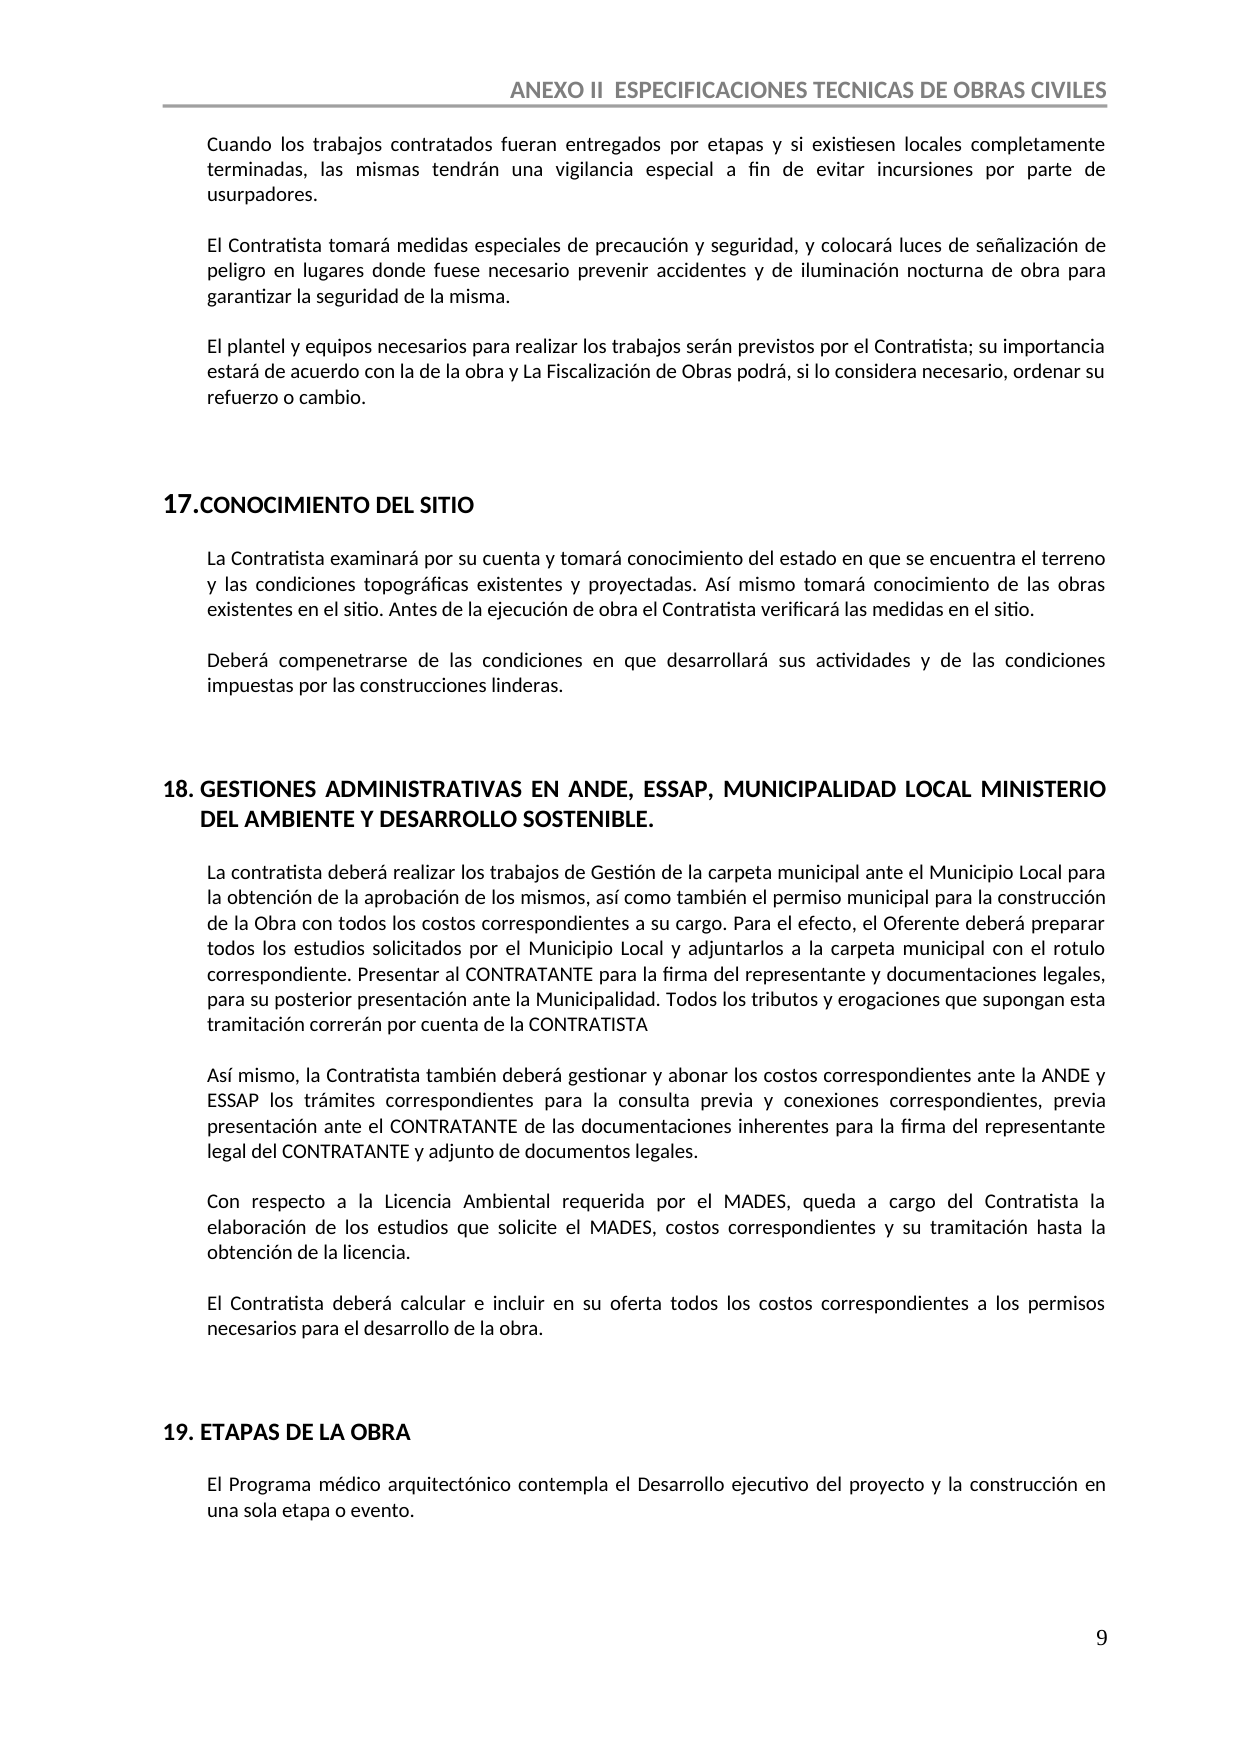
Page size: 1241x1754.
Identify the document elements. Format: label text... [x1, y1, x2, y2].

text Cuando los trabajos contratados fueran entregados por etapas y si existiesen locales completamente terminadas, las mismas tendrán una vigilancia especial a fin de evitar incursiones por parte de usurpadores. [207, 131, 1107, 207]
text Deberá compenetrarse de las condiciones en que desarrollará sus actividades y de las condiciones impuestas por las construcciones linderas. [207, 647, 1107, 698]
list CONOCIMIENTO DEL SITIO [162, 485, 1107, 521]
text El Programa médico arquitectónico contempla el Desarrollo ejecutivo del proyecto y la construcción en una sola etapa o evento. [207, 1472, 1107, 1522]
list GESTIONES ADMINISTRATIVAS EN ANDE, ESSAP, MUNICIPALIDAD LOCAL MINISTERIO DEL AMBIENTE Y DESARROLLO SOSTENIBLE. [162, 773, 1107, 834]
text La Contratista examinará por su cuenta y tomará conocimiento del estado en que se encuentra el terreno y las condiciones topográficas existentes y proyectadas. Así mismo tomará conocimiento de las obras existentes en el sitio. Antes de la ejecución de obra el Contratista verificará las medidas en el sitio. [207, 546, 1107, 622]
text Con respecto a la Licencia Ambiental requerida por el MADES, queda a cargo del Contratista la elaboración de los estudios que solicite el MADES, costos correspondientes y su tramitación hasta la obtención de la licencia. [207, 1189, 1107, 1265]
list ETAPAS DE LA OBRA [162, 1416, 1107, 1447]
text La contratista deberá realizar los trabajos de Gestión de la carpeta municipal ante el Municipio Local para la obtención de la aprobación de los mismos, así como también el permiso municipal para la construcción de la Obra con todos los costos correspondientes a su cargo. Para el efecto, el Oferente deberá preparar todos los estudios solicitados por el Municipio Local y adjuntarlos a la carpeta municipal con el rotulo correspondiente. Presentar al CONTRATANTE para la firma del representante y documentaciones legales, para su posterior presentación ante la Municipalidad. Todos los tributos y erogaciones que supongan esta tramitación correrán por cuenta de la CONTRATISTA [207, 859, 1107, 1037]
text El Contratista deberá calcular e incluir en su oferta todos los costos correspondientes a los permisos necesarios para el desarrollo de la obra. [207, 1290, 1107, 1341]
text El plantel y equipos necesarios para realizar los trabajos serán previstos por el Contratista; su importancia estará de acuerdo con la de la obra y La Fiscalización de Obras podrá, si lo considera necesario, ordenar su refuerzo o cambio. [207, 333, 1107, 409]
text Así mismo, la Contratista también deberá gestionar y abonar los costos correspondientes ante la ANDE y ESSAP los trámites correspondientes para la consulta previa y conexiones correspondientes, previa presentación ante el CONTRATANTE de las documentaciones inherentes para la firma del representante legal del CONTRATANTE y adjunto de documentos legales. [207, 1062, 1107, 1164]
text El Contratista tomará medidas especiales de precaución y seguridad, y colocará luces de señalización de peligro en lugares donde fuese necesario prevenir accidentes y de iluminación nocturna de obra para garantizar la seguridad de la misma. [207, 232, 1107, 308]
